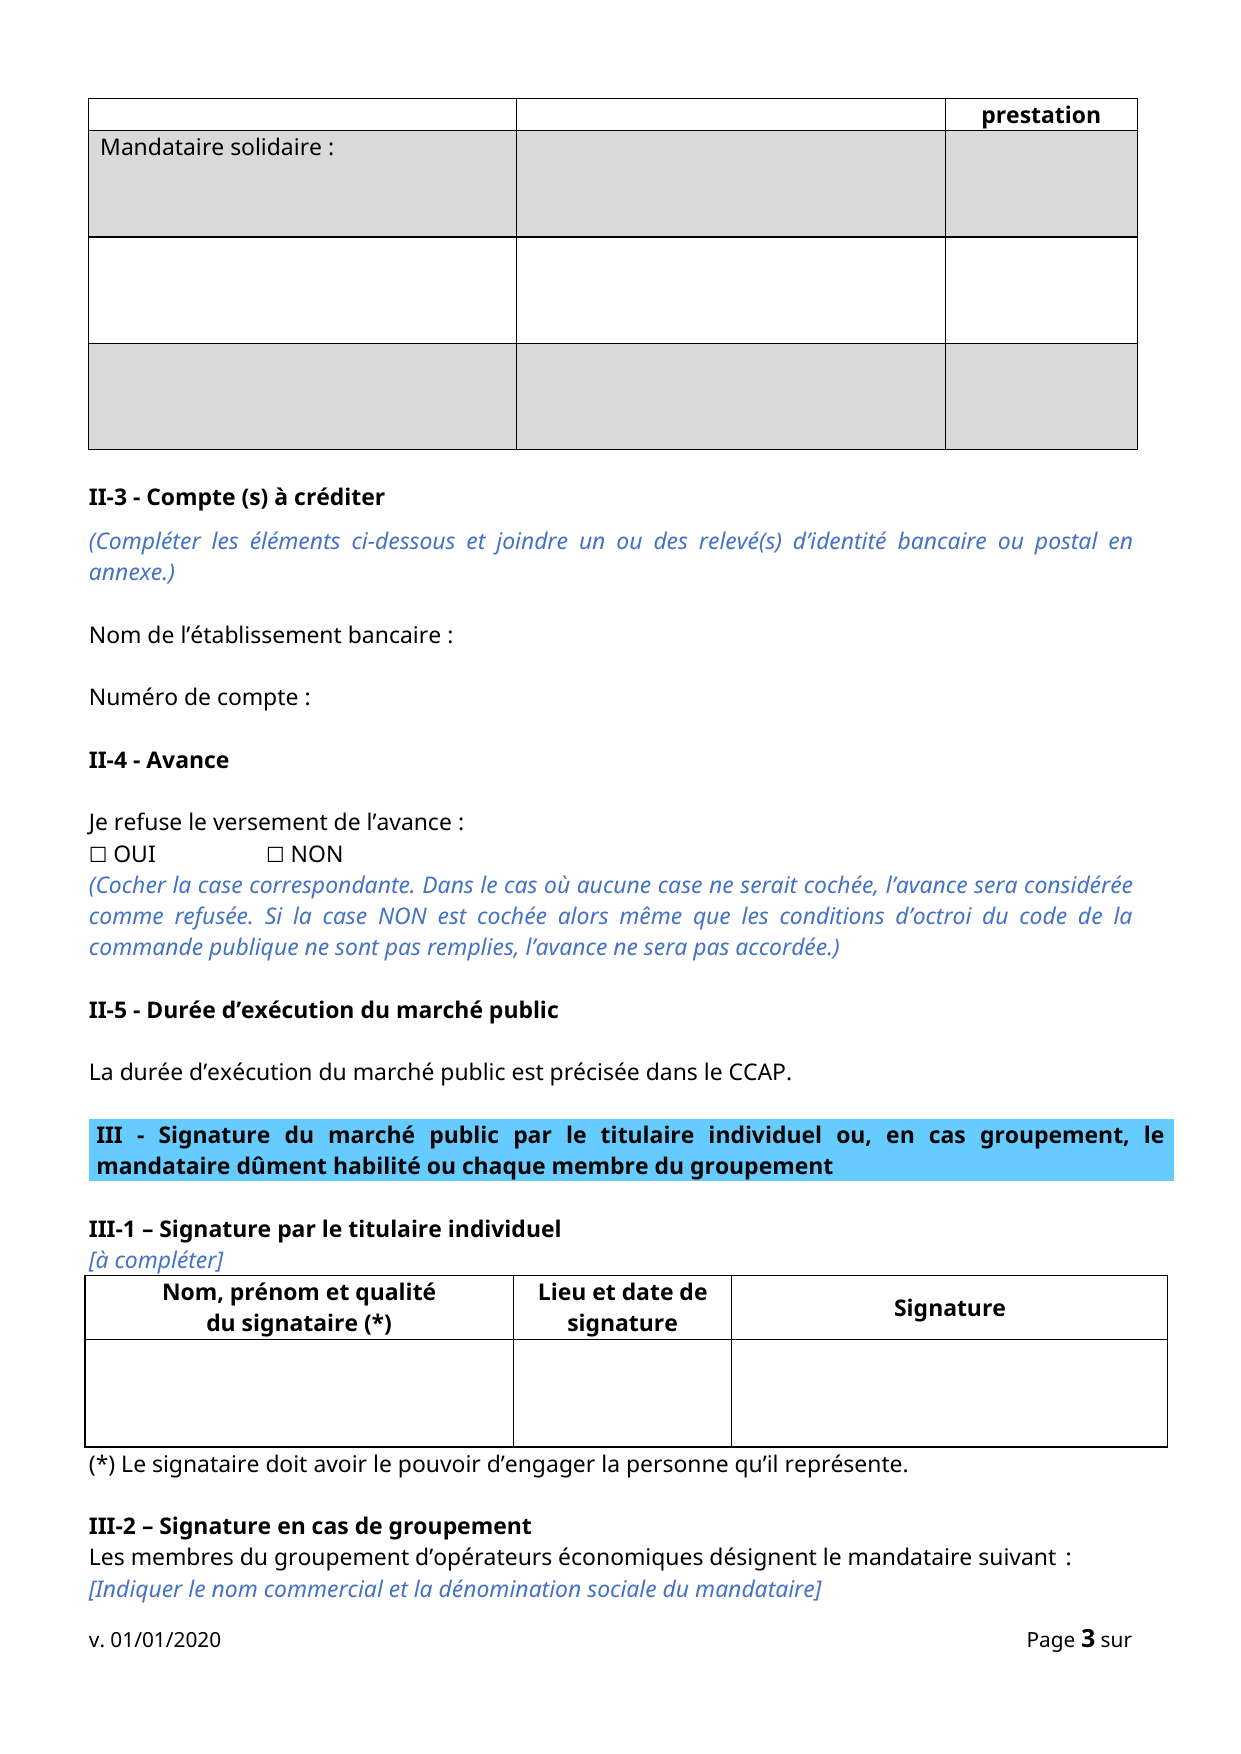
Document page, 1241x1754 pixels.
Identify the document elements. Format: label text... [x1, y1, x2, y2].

text II-4 - Avance [89, 744, 1137, 775]
table_cell [946, 344, 1137, 449]
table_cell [517, 99, 945, 130]
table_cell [946, 99, 1137, 130]
text (Cocher la case correspondante. Dans le cas où aucune case ne serait cochée, l’avance sera considérée comme refusée. Si la case NON est cochée alors même que les conditions d’octroi du code de la commande publique ne sont pas remplies, l’avance ne sera pas accordée.) [89, 869, 1137, 963]
table_cell [946, 238, 1137, 343]
text [à compléter] [89, 1244, 1137, 1275]
table_cell [89, 344, 516, 449]
text OUI NON [89, 838, 1137, 869]
text II-3 - Compte (s) à créditer [89, 481, 1137, 513]
table_cell [514, 1340, 731, 1446]
text III-2 – Signature en cas de groupement [89, 1510, 1137, 1541]
table_header III - Signature du marché public par le titulaire individuel ou, en cas groupement, le mandataire dûment habilité ou chaque membre du groupement [89, 1119, 1174, 1181]
table_header Nom, prénom et qualité du signataire (*) [86, 1276, 513, 1339]
table_cell [732, 1340, 1167, 1446]
text (Compléter les éléments ci-dessous et joindre un ou des relevé(s) d’identité bancaire ou postal en annexe.) [89, 525, 1137, 588]
table_cell [86, 1340, 513, 1446]
text Numéro de compte : [89, 681, 1137, 713]
subtitle II-5 - Durée d’exécution du marché public [89, 994, 1137, 1025]
table_cell Mandataire solidaire : [89, 131, 516, 236]
text La durée d’exécution du marché public est précisée dans le CCAP. [89, 1056, 1137, 1088]
text [Indiquer le nom commercial et la dénomination sociale du mandataire] [89, 1572, 1137, 1604]
table_header Signature [732, 1276, 1167, 1339]
text Je refuse le versement de l’avance : [89, 806, 1137, 838]
text Les membres du groupement d’opérateurs économiques désignent le mandataire suivant : [89, 1541, 1137, 1572]
table_cell [517, 131, 945, 236]
table_header Lieu et date de signature [514, 1276, 731, 1339]
table_cell [517, 344, 945, 449]
table_cell [946, 131, 1137, 236]
table_cell [89, 238, 516, 343]
table_cell [517, 238, 945, 343]
text (*) Le signataire doit avoir le pouvoir d’engager la personne qu’il représente. [89, 1448, 1137, 1479]
text III-1 – Signature par le titulaire individuel [89, 1213, 1137, 1244]
text Nom de l’établissement bancaire : [89, 619, 1137, 650]
